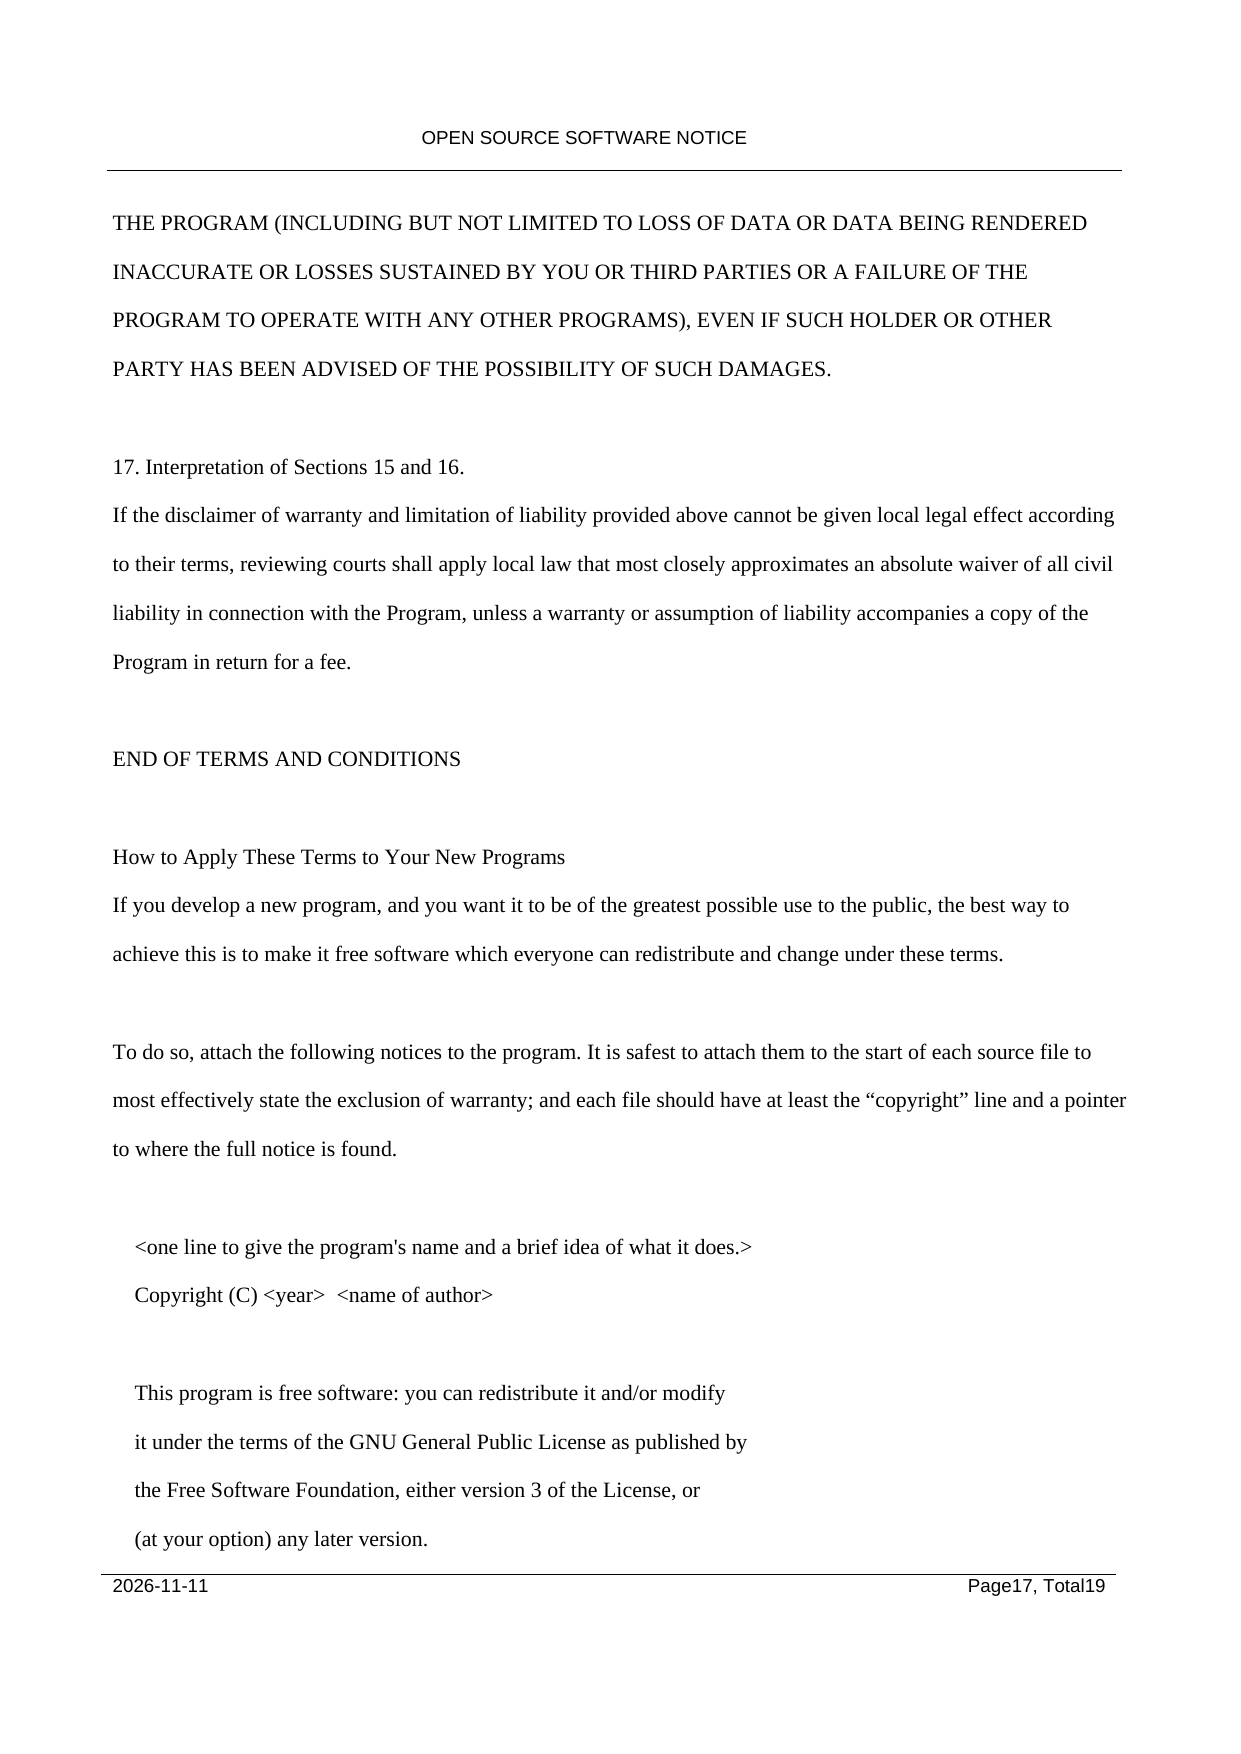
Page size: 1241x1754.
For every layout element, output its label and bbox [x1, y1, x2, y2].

text [112, 206, 1128, 1555]
